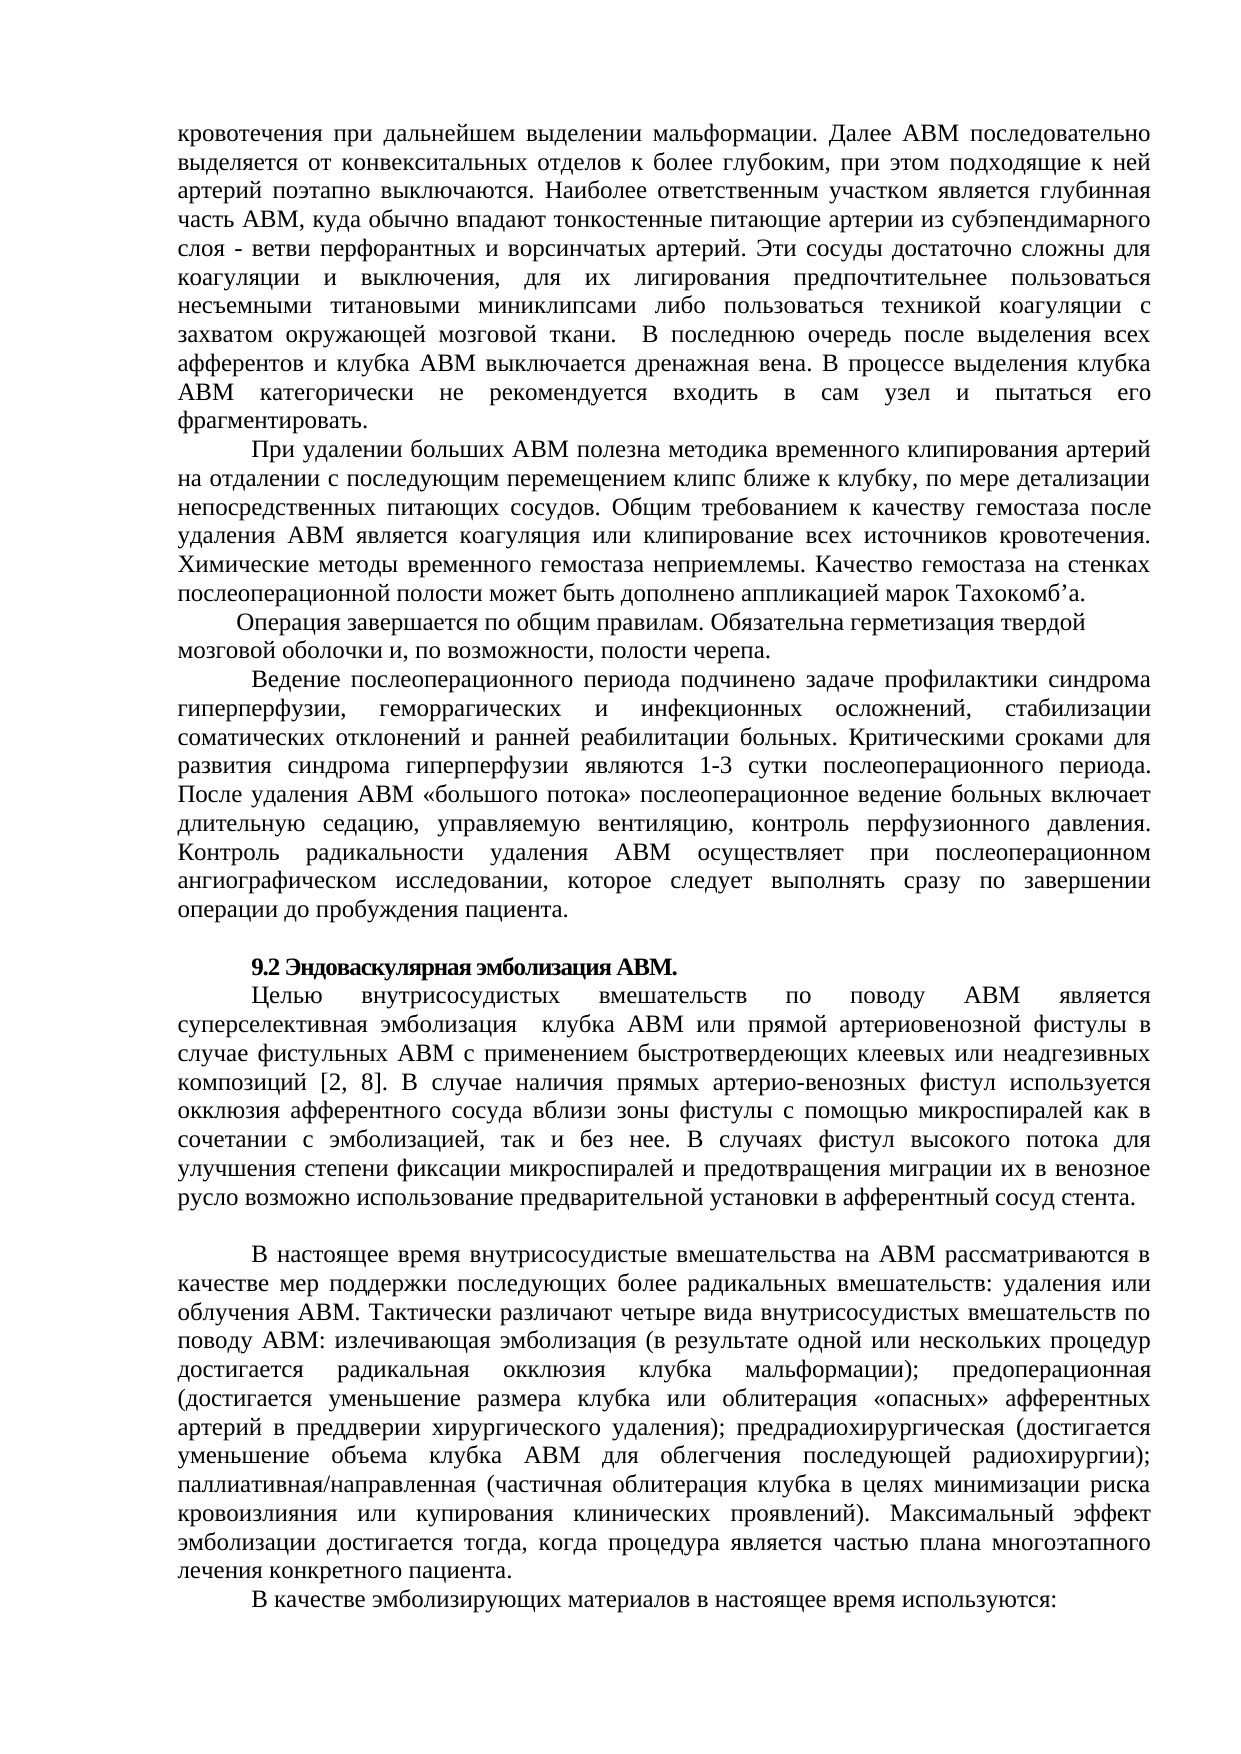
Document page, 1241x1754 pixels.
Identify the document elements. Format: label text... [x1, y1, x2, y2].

text Ведение послеоперационного периода подчинено задаче профилактики синдрома гиперперфузии, геморрагических и инфекционных осложнений, стабилизации соматических отклонений и ранней реабилитации больных. Критическими сроками для развития синдрома гиперперфузии являются 1-3 сутки послеоперационного периода. После удаления АВМ «большого потока» послеоперационное ведение больных включает длительную седацию, управляемую вентиляцию, контроль перфузионного давления. Контроль радикальности удаления АВМ осуществляет при послеоперационном ангиографическом исследовании, которое следует выполнять сразу по завершении операции до пробуждения пациента. [177, 664, 1152, 923]
text Целью внутрисосудистых вмешательств по поводу АВМ является суперселективная эмболизация клубка АВМ или прямой артериовенозной фистулы в случае фистульных АВМ с применением быстротвердеющих клеевых или неадгезивных композиций [2, 8]. В случае наличия прямых артерио-венозных фистул используется окклюзия афферентного сосуда вблизи зоны фистулы с помощью микроспиралей как в сочетании с эмболизацией, так и без нее. В случаях фистул высокого потока для улучшения степени фиксации микроспиралей и предотвращения миграции их в венозное русло возможно использование предварительной установки в афферентный сосуд стента. [177, 981, 1152, 1211]
text При удалении больших АВМ полезна методика временного клипирования артерий на отдалении с последующим перемещением клипс ближе к клубку, по мере детализации непосредственных питающих сосудов. Общим требованием к качеству гемостаза после удаления АВМ является коагуляция или клипирование всех источников кровотечения. Химические методы временного гемостаза неприемлемы. Качество гемостаза на стенках послеоперационной полости может быть дополнено аппликацией марок Тахокомб’а. [177, 434, 1152, 607]
text В настоящее время внутрисосудистые вмешательства на АВМ рассматриваются в качестве мер поддержки последующих более радикальных вмешательств: удаления или облучения АВМ. Тактически различают четыре вида внутрисосудистых вмешательств по поводу АВМ: излечивающая эмболизация (в результате одной или нескольких процедур достигается радикальная окклюзия клубка мальформации); предоперационная (достигается уменьшение размера клубка или облитерация «опасных» афферентных артерий в преддверии хирургического удаления); предрадиохирургическая (достигается уменьшение объема клубка АВМ для облегчения последующей радиохирургии); паллиативная/направленная (частичная облитерация клубка в целях минимизации риска кровоизлияния или купирования клинических проявлений). Максимальный эффект эмболизации достигается тогда, когда процедура является частью плана многоэтапного лечения конкретного пациента. [177, 1239, 1152, 1584]
text В качестве эмболизирующих материалов в настоящее время используются: [177, 1584, 1152, 1613]
text Операция завершается по общим правилам. Обязательна герметизация твердой мозговой оболочки и, по возможности, полости черепа. [177, 607, 1152, 664]
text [177, 118, 1152, 434]
list 9.2 Эндоваскулярная эмболизация АВМ. [177, 952, 1152, 981]
